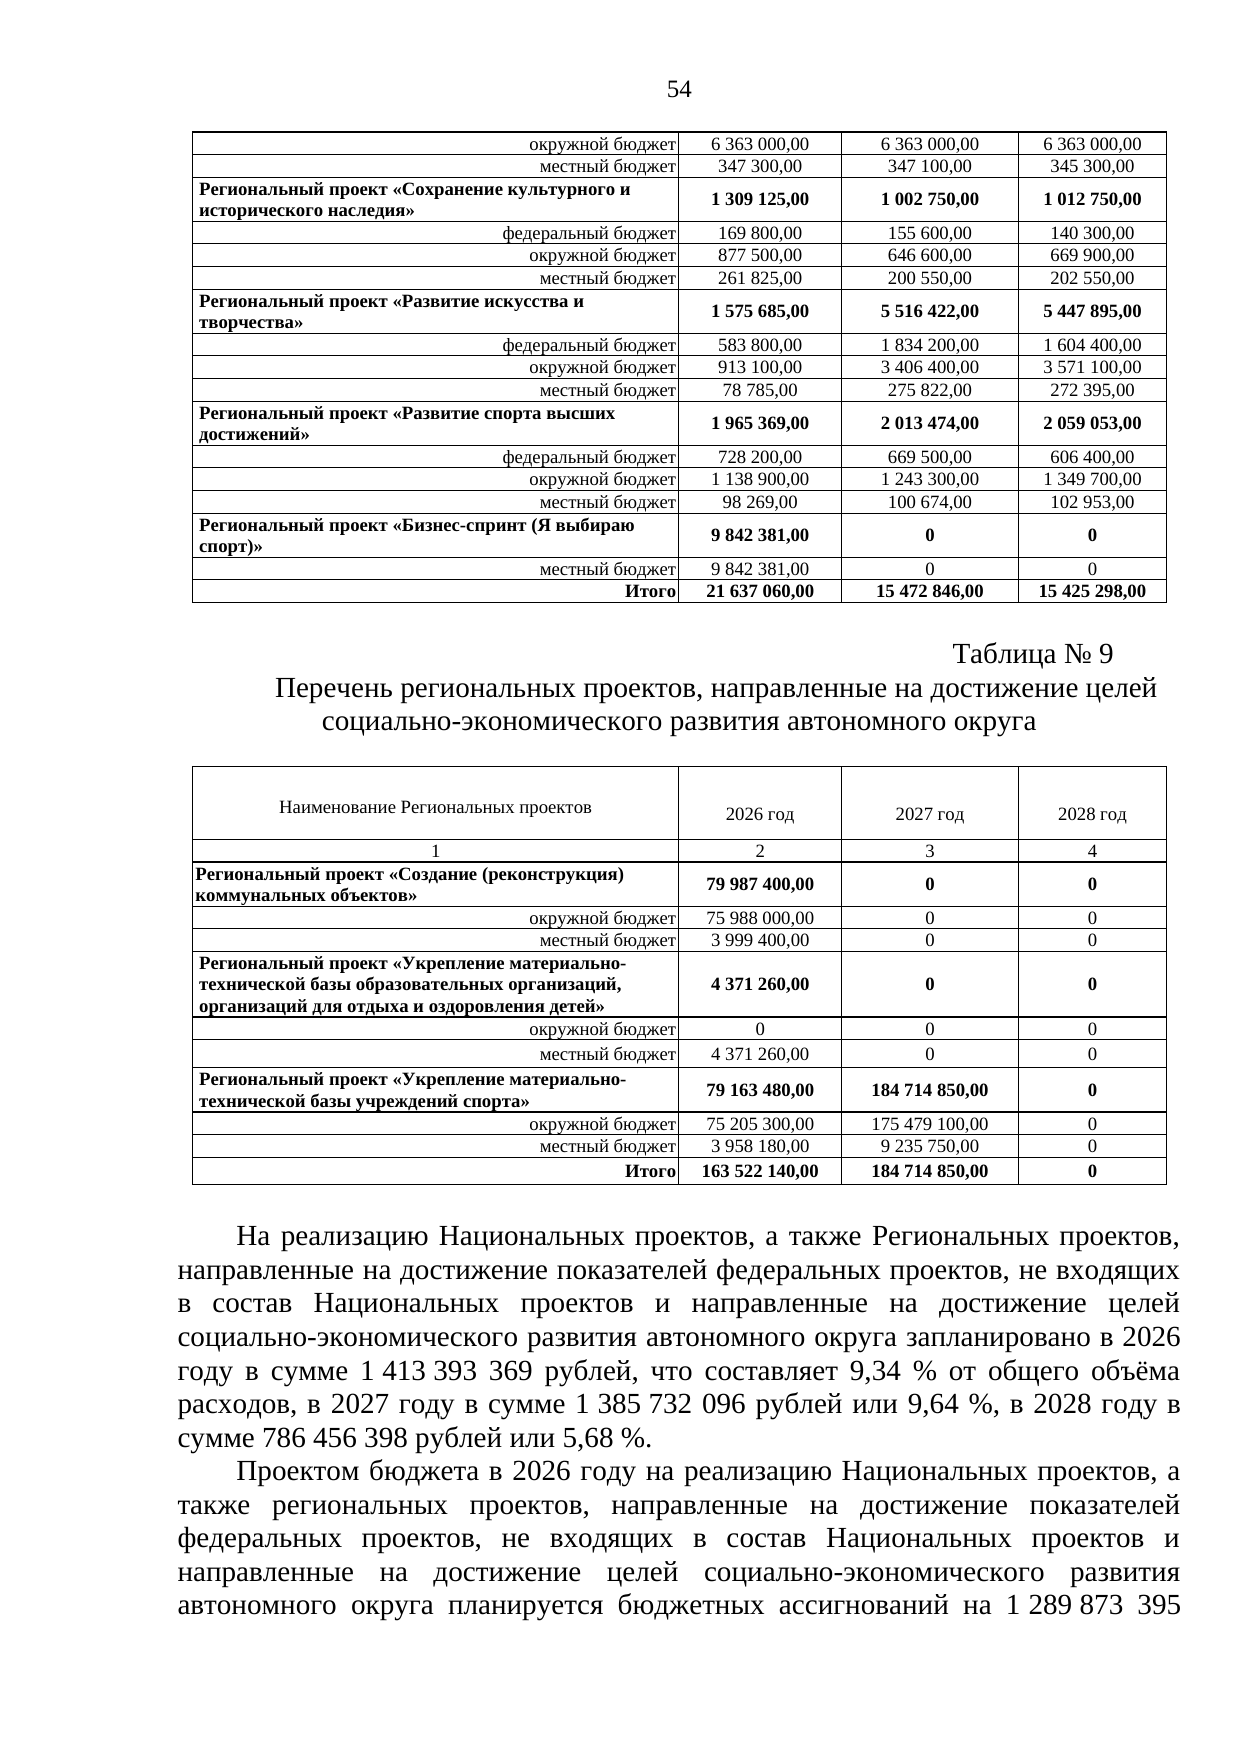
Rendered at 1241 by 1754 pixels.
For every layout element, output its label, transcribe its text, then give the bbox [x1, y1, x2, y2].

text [177, 1453, 1181, 1621]
table_cell Региональный проект «Укрепление материально-технической базы образовательных организаций, организаций для отдыха и оздоровления детей» [193, 952, 678, 1016]
table_cell 0 [1019, 952, 1166, 1016]
table_cell 0 [1019, 1068, 1166, 1111]
text Таблица № 9 [916, 636, 1181, 670]
table_cell 9 842 381,00 [679, 514, 841, 557]
table_cell 1 309 125,00 [679, 178, 841, 221]
table_cell 163 522 140,00 [679, 1158, 841, 1184]
table_cell 78 785,00 [679, 379, 841, 401]
table_cell 2 059 053,00 [1019, 402, 1166, 445]
table_cell 1 243 300,00 [842, 468, 1018, 490]
table_cell 669 900,00 [1019, 244, 1166, 266]
table_cell 347 100,00 [842, 155, 1018, 177]
table_cell 1 965 369,00 [679, 402, 841, 445]
table_cell Региональный проект «Развитие искусства и творчества» [193, 290, 678, 333]
table_cell 0 [1019, 907, 1166, 928]
text На реализацию Национальных проектов, а также Региональных проектов, направленные на достижение показателей федеральных проектов, не входящих в состав Национальных проектов и направленные на достижение целей социально-экономического развития автономного округа запланировано в 2026 году в сумме 1 413 393 369 рублей, что составляет 9,34 % от общего объёма расходов, в 2027 году в сумме 1 385 732 096 рублей или 9,64 %, в 2028 году в сумме 786 456 398 рублей или 5,68 %. [177, 1218, 1181, 1453]
table_cell местный бюджет [193, 267, 678, 288]
table_cell федеральный бюджет [193, 222, 678, 243]
table_cell 79 987 400,00 [679, 863, 841, 906]
table_cell 75 988 000,00 [679, 907, 841, 928]
table_cell 0 [842, 1018, 1018, 1039]
table_cell 0 [1019, 1135, 1166, 1157]
table_cell 728 200,00 [679, 446, 841, 467]
table_cell 100 674,00 [842, 491, 1018, 512]
table_cell Региональный проект «Сохранение культурного и исторического наследия» [193, 178, 678, 221]
table_cell 4 371 260,00 [679, 1040, 841, 1067]
table_cell 15 472 846,00 [842, 580, 1018, 602]
table_cell 669 500,00 [842, 446, 1018, 467]
table_cell 0 [842, 952, 1018, 1016]
table_header 2028 год [1019, 767, 1166, 839]
table_header Наименование Региональных проектов [193, 767, 678, 839]
table_cell 155 600,00 [842, 222, 1018, 243]
table_cell местный бюджет [193, 929, 678, 951]
table_cell 0 [679, 1018, 841, 1039]
table_cell 0 [842, 863, 1018, 906]
table_cell местный бюджет [193, 1040, 678, 1067]
table_cell 2 [679, 840, 841, 861]
table_cell 347 300,00 [679, 155, 841, 177]
table_cell 102 953,00 [1019, 491, 1166, 512]
table_cell 261 825,00 [679, 267, 841, 288]
table_cell 0 [842, 558, 1018, 579]
table_cell Региональный проект «Бизнес-спринт (Я выбираю спорт)» [193, 514, 678, 557]
table_cell 184 714 850,00 [842, 1068, 1018, 1111]
table_cell 0 [842, 514, 1018, 557]
table_cell 4 371 260,00 [679, 952, 841, 1016]
table_cell 3 571 100,00 [1019, 356, 1166, 378]
table_cell Региональный проект «Создание (реконструкция) коммунальных объектов» [193, 863, 678, 906]
table_cell 1 834 200,00 [842, 334, 1018, 355]
table_cell 0 [1019, 1040, 1166, 1067]
table_header 2027 год [842, 767, 1018, 839]
table_cell 4 [1019, 840, 1166, 861]
table_cell окружной бюджет [193, 356, 678, 378]
table_cell 345 300,00 [1019, 155, 1166, 177]
table_cell 6 363 000,00 [842, 133, 1018, 154]
table_cell 0 [842, 929, 1018, 951]
table_cell 9 842 381,00 [679, 558, 841, 579]
table_cell 3 958 180,00 [679, 1135, 841, 1157]
table_cell 169 800,00 [679, 222, 841, 243]
table_cell Итого [193, 580, 678, 602]
table_cell 606 400,00 [1019, 446, 1166, 467]
table_cell местный бюджет [193, 558, 678, 579]
table_header 2026 год [679, 767, 841, 839]
table_cell 1 002 750,00 [842, 178, 1018, 221]
table_cell 200 550,00 [842, 267, 1018, 288]
table_cell 1 012 750,00 [1019, 178, 1166, 221]
table_cell 0 [1019, 1158, 1166, 1184]
table_cell 2 013 474,00 [842, 402, 1018, 445]
table_cell местный бюджет [193, 379, 678, 401]
table_cell местный бюджет [193, 1135, 678, 1157]
table_cell окружной бюджет [193, 907, 678, 928]
table_cell 9 235 750,00 [842, 1135, 1018, 1157]
table_cell 6 363 000,00 [1019, 133, 1166, 154]
table_cell 272 395,00 [1019, 379, 1166, 401]
table_cell 6 363 000,00 [679, 133, 841, 154]
table_cell 0 [1019, 863, 1166, 906]
table_cell 21 637 060,00 [679, 580, 841, 602]
table_cell 0 [1019, 514, 1166, 557]
table_cell 0 [1019, 1018, 1166, 1039]
table_cell 0 [1019, 558, 1166, 579]
table_cell Региональный проект «Развитие спорта высших достижений» [193, 402, 678, 445]
table_cell 3 406 400,00 [842, 356, 1018, 378]
table_cell федеральный бюджет [193, 334, 678, 355]
table_cell 646 600,00 [842, 244, 1018, 266]
table_cell 79 163 480,00 [679, 1068, 841, 1111]
table_cell Региональный проект «Укрепление материально-технической базы учреждений спорта» [193, 1068, 678, 1111]
table_cell местный бюджет [193, 491, 678, 512]
table_cell 275 822,00 [842, 379, 1018, 401]
table_cell 75 205 300,00 [679, 1113, 841, 1134]
table_cell 877 500,00 [679, 244, 841, 266]
table_cell окружной бюджет [193, 133, 678, 154]
table_cell окружной бюджет [193, 244, 678, 266]
table_cell 3 999 400,00 [679, 929, 841, 951]
table_cell 1 138 900,00 [679, 468, 841, 490]
table_cell Итого [193, 1158, 678, 1184]
table_cell 1 575 685,00 [679, 290, 841, 333]
table_cell 3 [842, 840, 1018, 861]
table_cell окружной бюджет [193, 1113, 678, 1134]
table_cell 0 [1019, 929, 1166, 951]
table_cell 583 800,00 [679, 334, 841, 355]
table_cell окружной бюджет [193, 468, 678, 490]
table_cell 98 269,00 [679, 491, 841, 512]
table_cell 1 349 700,00 [1019, 468, 1166, 490]
table_cell 1 604 400,00 [1019, 334, 1166, 355]
table_cell местный бюджет [193, 155, 678, 177]
table_cell 140 300,00 [1019, 222, 1166, 243]
table_cell 175 479 100,00 [842, 1113, 1018, 1134]
table_cell 0 [842, 907, 1018, 928]
table_cell 202 550,00 [1019, 267, 1166, 288]
table_cell 1 [193, 840, 678, 861]
table_cell 0 [1019, 1113, 1166, 1134]
table_cell 15 425 298,00 [1019, 580, 1166, 602]
table_cell 0 [842, 1040, 1018, 1067]
table_cell окружной бюджет [193, 1018, 678, 1039]
table_cell 184 714 850,00 [842, 1158, 1018, 1184]
table_cell 913 100,00 [679, 356, 841, 378]
table_cell 5 447 895,00 [1019, 290, 1166, 333]
table_cell федеральный бюджет [193, 446, 678, 467]
text Перечень региональных проектов, направленные на достижение целей социально-экономического развития автономного округа [177, 670, 1181, 737]
table_cell 5 516 422,00 [842, 290, 1018, 333]
